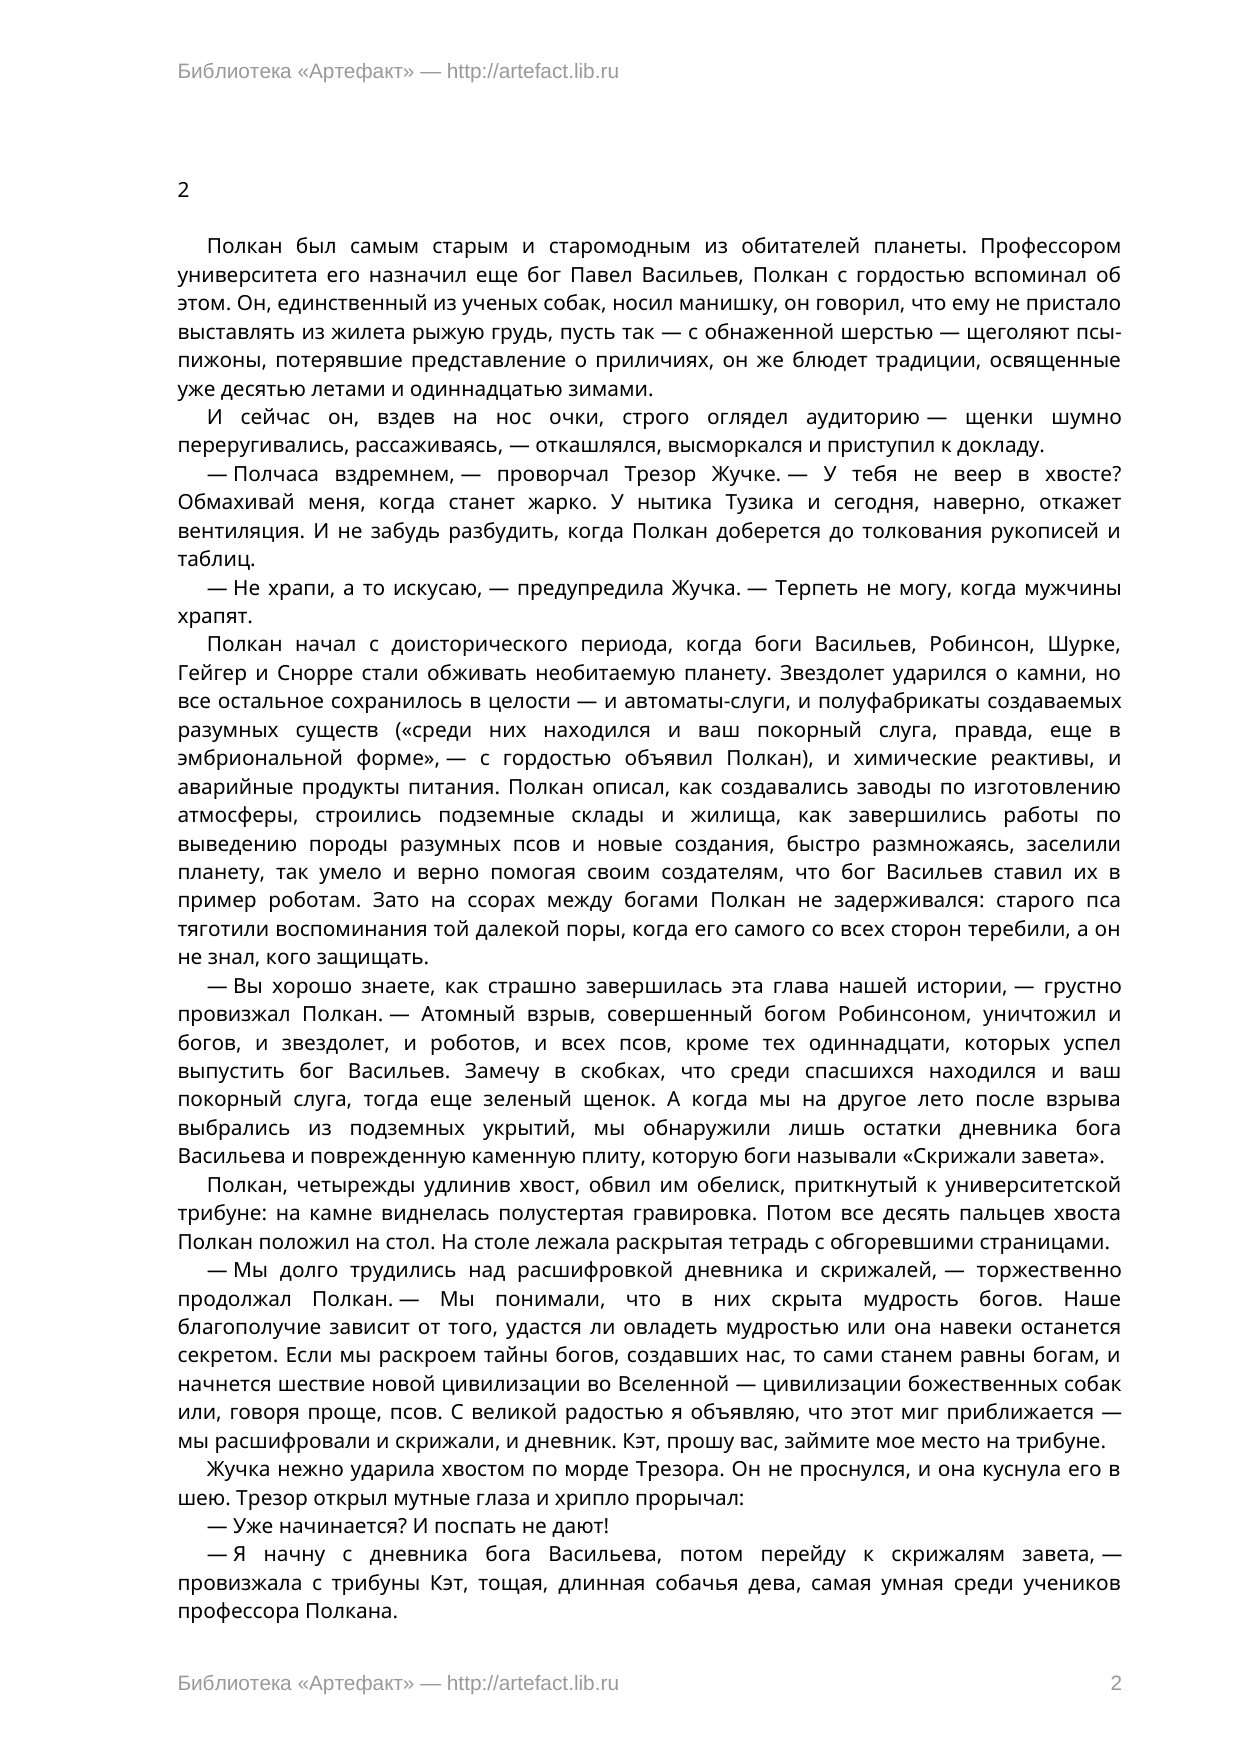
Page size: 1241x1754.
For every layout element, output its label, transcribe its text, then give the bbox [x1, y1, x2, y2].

text — Уже начинается? И поспать не дают! [177, 1511, 1122, 1539]
text Полкан был самым старым и старомодным из обитателей планеты. Профессором университета его назначил еще бог Павел Васильев, Полкан с гордостью вспоминал об этом. Он, единственный из ученых собак, носил манишку, он говорил, что ему не пристало выставлять из жилета рыжую грудь, пусть так — с обнаженной шерстью — щеголяют псы-пижоны, потерявшие представление о приличиях, он же блюдет традиции, освященные уже десятью летами и одиннадцатью зимами. [177, 231, 1122, 402]
text И сейчас он, вздев на нос очки, строго оглядел аудиторию — щенки шумно переругивались, рассаживаясь, — откашлялся, высморкался и приступил к докладу. [177, 402, 1122, 459]
text 2 [177, 118, 1122, 231]
text Жучка нежно ударила хвостом по морде Трезора. Он не проснулся, и она куснула его в шею. Трезор открыл мутные глаза и хрипло прорычал: [177, 1454, 1122, 1511]
text — Полчаса вздремнем, — проворчал Трезор Жучке. — У тебя не веер в хвосте? Обмахивай меня, когда станет жарко. У нытика Тузика и сегодня, наверно, откажет вентиляция. И не забудь разбудить, когда Полкан доберется до толкования рукописей и таблиц. [177, 459, 1122, 573]
text — Вы хорошо знаете, как страшно завершилась эта глава нашей истории, — грустно провизжал Полкан. — Атомный взрыв, совершенный богом Робинсоном, уничтожил и богов, и звездолет, и роботов, и всех псов, кроме тех одиннадцати, которых успел выпустить бог Васильев. Замечу в скобках, что среди спасшихся находился и ваш покорный слуга, тогда еще зеленый щенок. А когда мы на другое лето после взрыва выбрались из подземных укрытий, мы обнаружили лишь остатки дневника бога Васильева и поврежденную каменную плиту, которую боги называли «Скрижали завета». [177, 971, 1122, 1170]
text Полкан начал с доисторического периода, когда боги Васильев, Робинсон, Шурке, Гейгер и Снорре стали обживать необитаемую планету. Звездолет ударился о камни, но все остальное сохранилось в целости — и автоматы-слуги, и полуфабрикаты создаваемых разумных существ («среди них находился и ваш покорный слуга, правда, еще в эмбриональной форме», — с гордостью объявил Полкан), и химические реактивы, и аварийные продукты питания. Полкан описал, как создавались заводы по изготовлению атмосферы, строились подземные склады и жилища, как завершились работы по выведению породы разумных псов и новые создания, быстро размножаясь, заселили планету, так умело и верно помогая своим создателям, что бог Васильев ставил их в пример роботам. Зато на ссорах между богами Полкан не задерживался: старого пса тяготили воспоминания той далекой поры, когда его самого со всех сторон теребили, а он не знал, кого защищать. [177, 629, 1122, 971]
text Полкан, четырежды удлинив хвост, обвил им обелиск, приткнутый к университетской трибуне: на камне виднелась полустертая гравировка. Потом все десять пальцев хвоста Полкан положил на стол. На столе лежала раскрытая тетрадь с обгоревшими страницами. [177, 1170, 1122, 1255]
text — Мы долго трудились над расшифровкой дневника и скрижалей, — торжественно продолжал Полкан. — Мы понимали, что в них скрыта мудрость богов. Наше благополучие зависит от того, удастся ли овладеть мудростью или она навеки останется секретом. Если мы раскроем тайны богов, создавших нас, то сами станем равны богам, и начнется шествие новой цивилизации во Вселенной — цивилизации божественных собак или, говоря проще, псов. С великой радостью я объявляю, что этот миг приближается — мы расшифровали и скрижали, и дневник. Кэт, прошу вас, займите мое место на трибуне. [177, 1255, 1122, 1454]
text — Не храпи, а то искусаю, — предупредила Жучка. — Терпеть не могу, когда мужчины храпят. [177, 573, 1122, 629]
text — Я начну с дневника бога Васильева, потом перейду к скрижалям завета, — провизжала с трибуны Кэт, тощая, длинная собачья дева, самая умная среди учеников профессора Полкана. [177, 1539, 1122, 1625]
